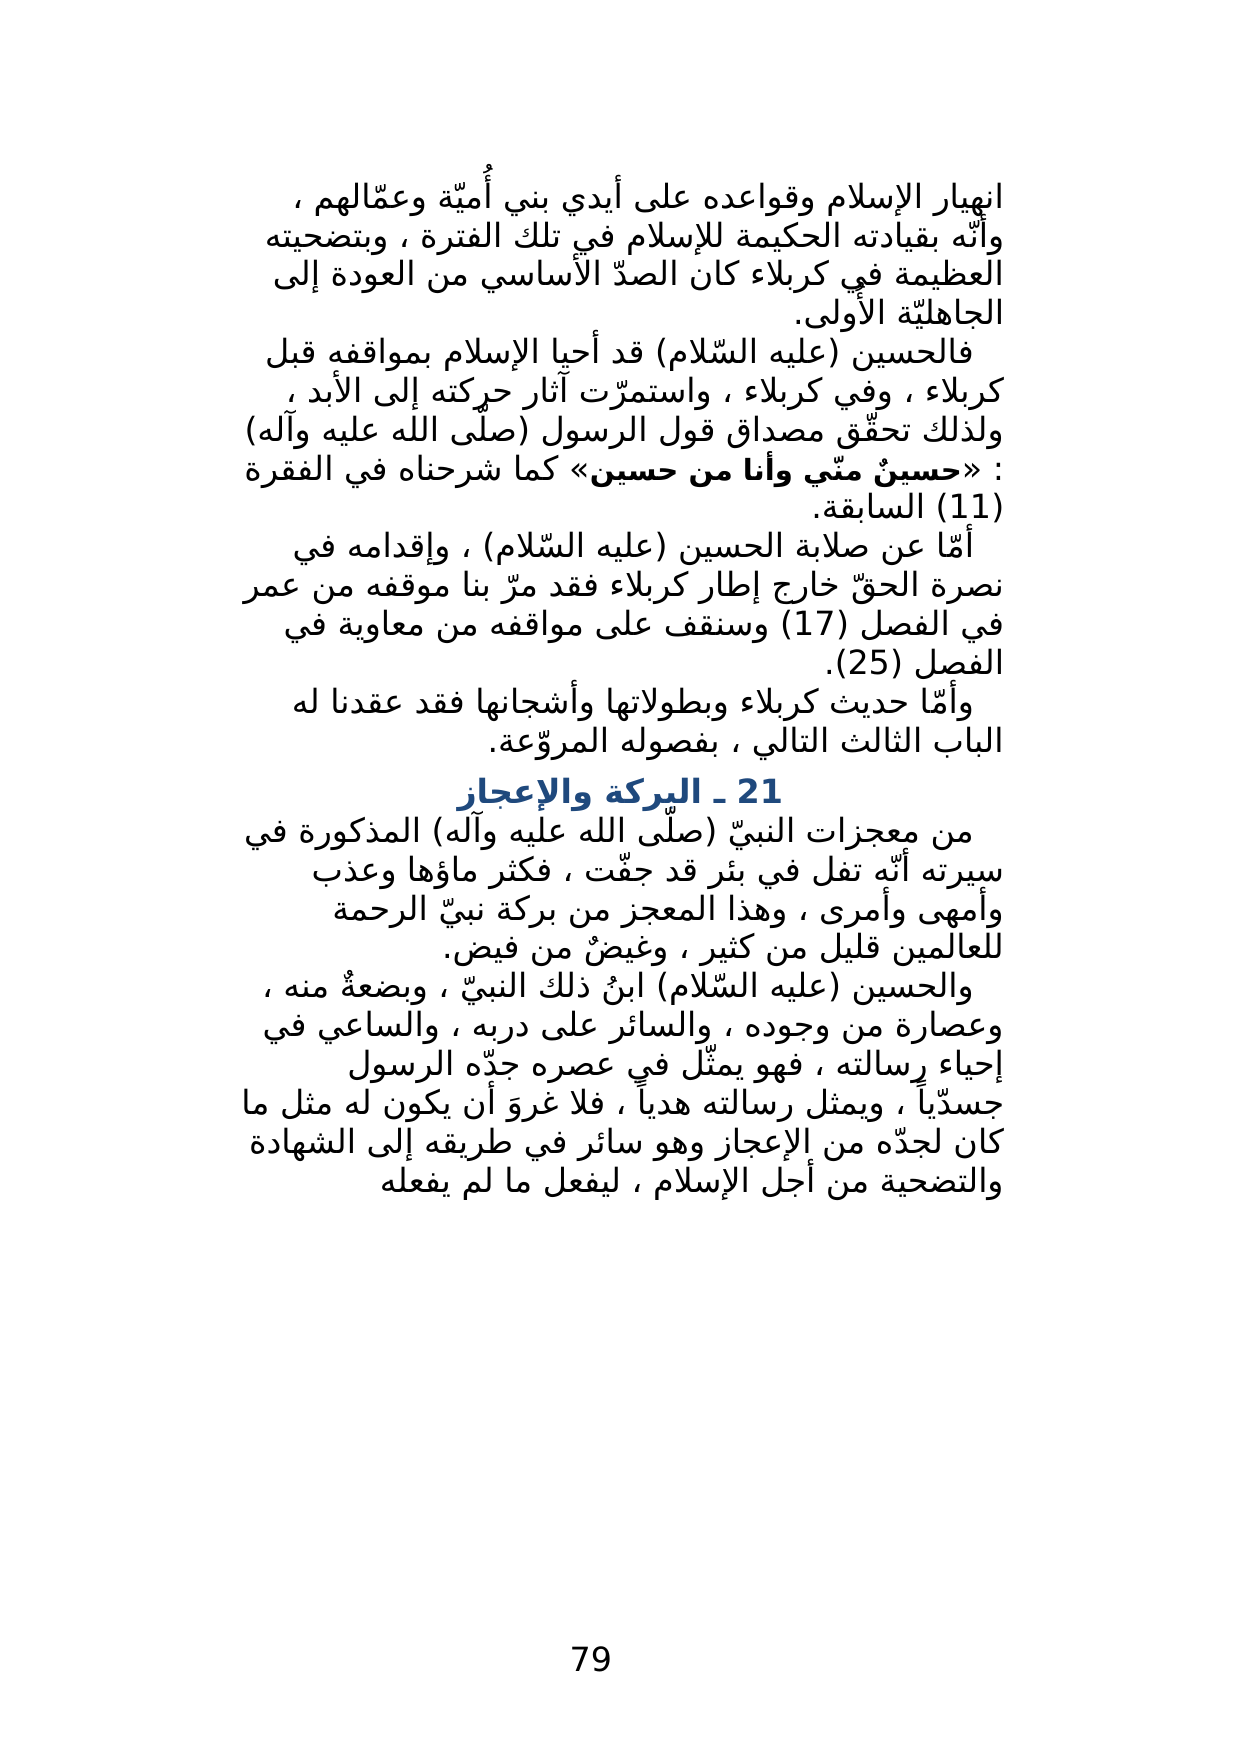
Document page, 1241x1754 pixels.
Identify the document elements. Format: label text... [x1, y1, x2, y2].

text فالحسين (عليه السّلام) قد أحيا الإسلام بمواقفه قبل كربلاء ، وفي كربلاء ، واستمرّت آثار حركته إلى الأبد ، ولذلك تحقّق مصداق قول الرسول (صلّى الله عليه وآله) : «حسينٌ منّي وأنا من حسين» كما شرحناه في الفقرة (11) السابقة. [236, 333, 1004, 527]
text أمّا عن صلابة الحسين (عليه السّلام) ، وإقدامه في نصرة الحقّ خارج إطار كربلاء فقد مرّ بنا موقفه من عمر في الفصل (17) وسنقف على مواقفه من معاوية في الفصل (25). [236, 527, 1004, 682]
text والحسين (عليه السّلام) ابنُ ذلك النبيّ ، وبضعةٌ منه ، وعصارة من وجوده ، والسائر على دربه ، والساعي في إحياء رسالته ، فهو يمثّل في عصره جدّه الرسول جسدّياً ، ويمثل رسالته هدياً ، فلا غروَ أن يكون له مثل ما كان لجدّه من الإعجاز وهو سائر في طريقه إلى الشهادة والتضحية من أجل الإسلام ، ليفعل ما لم يفعله [236, 967, 1004, 1200]
text من معجزات النبيّ (صلّى الله عليه وآله) المذكورة في سيرته أنّه تفل في بئر قد جفّت ، فكثر ماؤها وعذب وأمهى وأمرى ، وهذا المعجز من بركة نبيّ الرحمة للعالمين قليل من كثير ، وغيضٌ من فيض. [236, 811, 1004, 967]
subtitle 21 ـ البركة والإعجاز [236, 772, 1004, 811]
text انهيار الإسلام وقواعده على أيدي بني أُميّة وعمّالهم ، وأنّه بقيادته الحكيمة للإسلام في تلك الفترة ، وبتضحيته العظيمة في كربلاء كان الصدّ الأساسي من العودة إلى الجاهليّة الأُولى. [236, 177, 1004, 333]
text وأمّا حديث كربلاء وبطولاتها وأشجانها فقد عقدنا له الباب الثالث التالي ، بفصوله المروّعة. [236, 682, 1004, 760]
